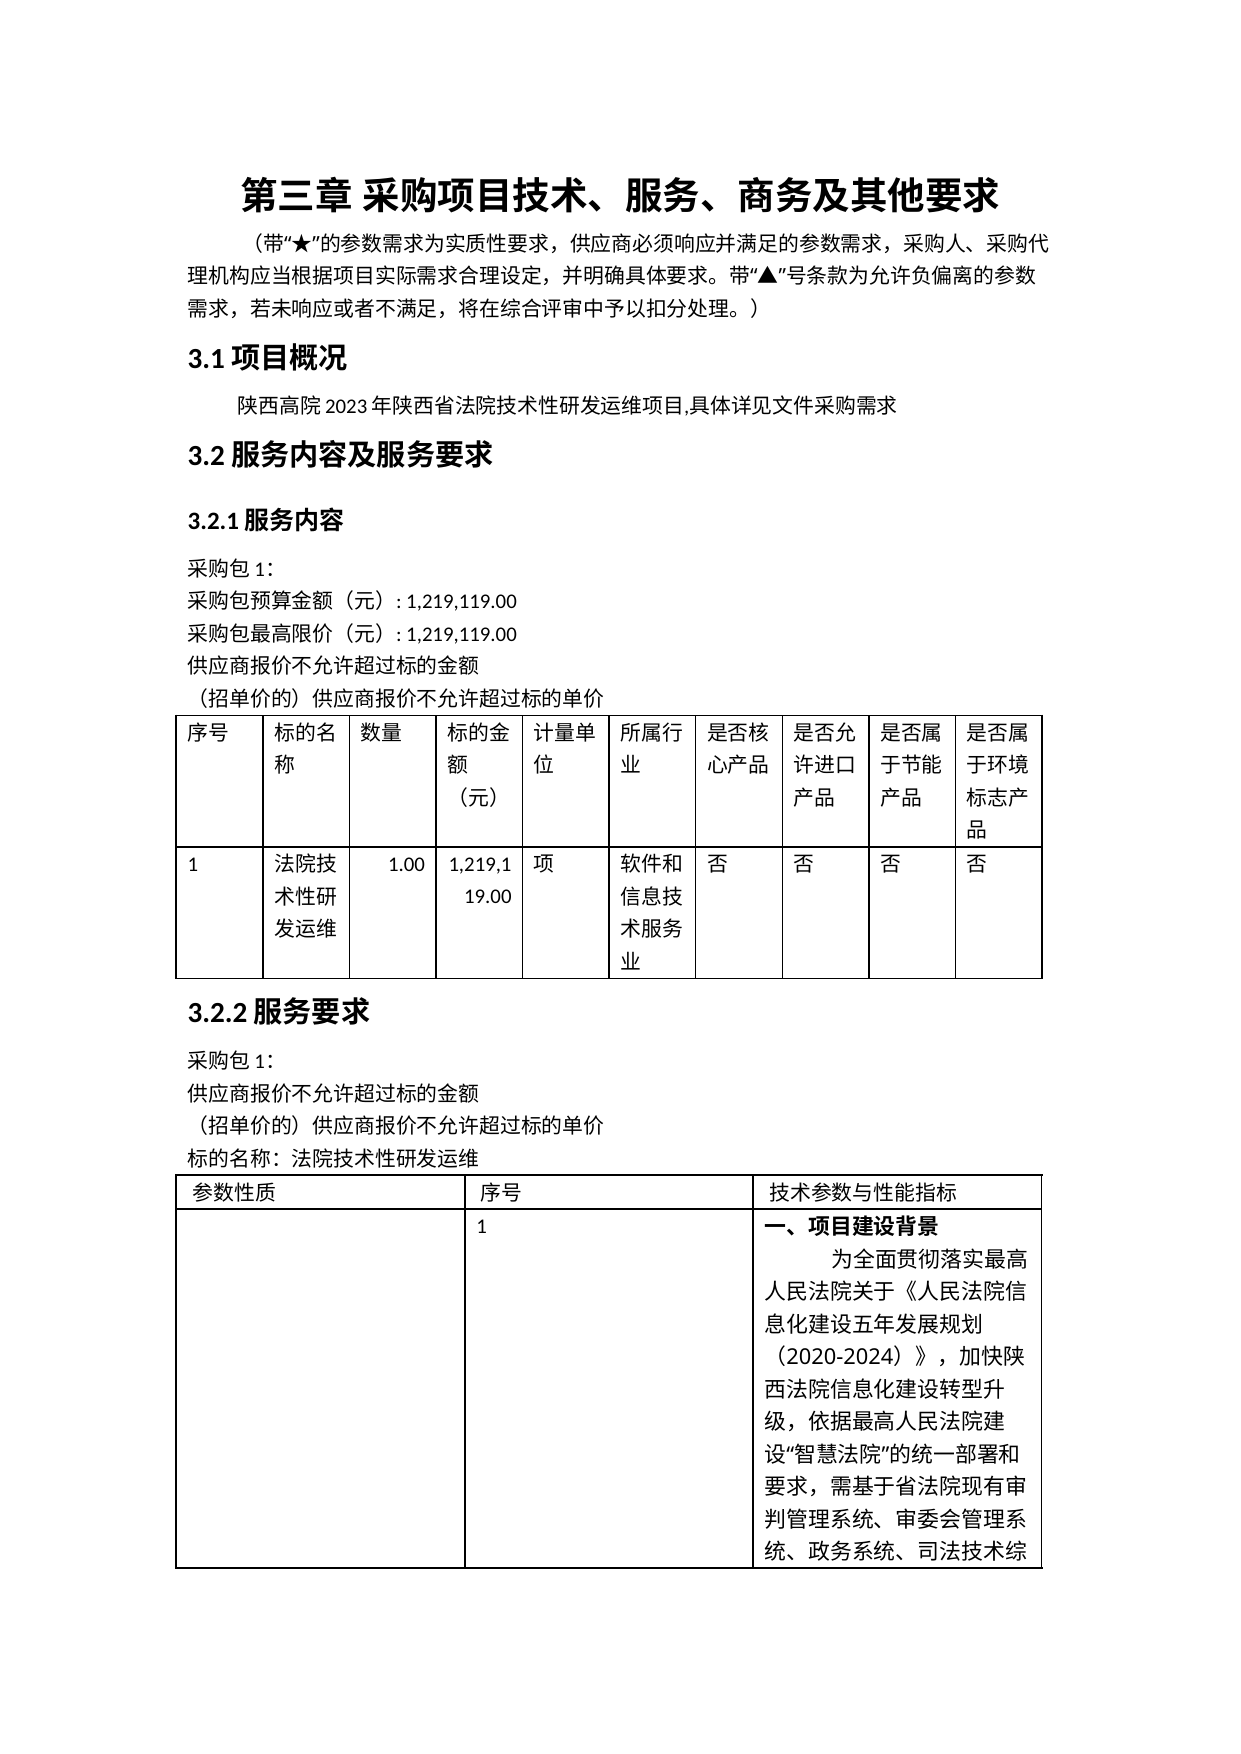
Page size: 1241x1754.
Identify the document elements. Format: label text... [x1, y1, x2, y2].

table_cell 项 [523, 848, 608, 978]
table_header 是否核心产品 [696, 716, 782, 846]
text （招单价的）供应商报价不允许超过标的单价 [187, 1109, 1053, 1142]
table_header 所属行业 [610, 716, 695, 846]
text 3.2服务内容及服务要求 [187, 422, 1053, 487]
table_header 序号 [177, 716, 262, 846]
table_cell 1 [177, 848, 262, 978]
table_header 是否属于环境标志产品 [956, 716, 1041, 846]
table_header 参数性质 [177, 1176, 464, 1208]
table_cell 1.00 [350, 848, 435, 978]
text 采购包预算金额（元）: 1,219,119.00 [187, 584, 1053, 617]
text （招单价的）供应商报价不允许超过标的单价 [187, 682, 1053, 714]
table_cell 1 [466, 1210, 752, 1567]
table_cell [754, 1210, 1041, 1567]
text 3.2.1服务内容 [187, 487, 1053, 552]
text 第三章 采购项目技术、服务、商务及其他要求 [187, 162, 1053, 227]
table_cell 否 [870, 848, 955, 978]
table_header 计量单位 [523, 716, 608, 846]
text 采购包1： [187, 1044, 1053, 1077]
text 采购包1： [187, 552, 1053, 584]
text 采购包最高限价（元）: 1,219,119.00 [187, 617, 1053, 649]
table_cell 否 [956, 848, 1041, 978]
table_header 序号 [466, 1176, 752, 1208]
text 陕西高院2023年陕西省法院技术性研发运维项目,具体详见文件采购需求 [187, 389, 1053, 422]
table_header 标的名称 [264, 716, 349, 846]
table_cell 软件和信息技术服务业 [610, 848, 695, 978]
table_header 是否属于节能产品 [870, 716, 955, 846]
table_cell 否 [783, 848, 868, 978]
table_header 数量 [350, 716, 435, 846]
table_cell 否 [696, 848, 782, 978]
text 标的名称：法院技术性研发运维 [187, 1142, 1053, 1174]
text 供应商报价不允许超过标的金额 [187, 1077, 1053, 1109]
table_cell 1,219,119.00 [437, 848, 522, 978]
table_header 技术参数与性能指标 [754, 1176, 1041, 1208]
table_header 标的金额 （元） [437, 716, 522, 846]
text 供应商报价不允许超过标的金额 [187, 649, 1053, 682]
table_cell 法院技术性研发运维 [264, 848, 349, 978]
table_cell [177, 1210, 464, 1567]
text 3.1项目概况 [187, 324, 1053, 389]
table_header 是否允许进口产品 [783, 716, 868, 846]
text （带“★”的参数需求为实质性要求，供应商必须响应并满足的参数需求，采购人、采购代理机构应当根据项目实际需求合理设定，并明确具体要求。带“▲”号条款为允许负偏离的参数需求，若未响应或者不满足，将在综合评审中予以扣分处理。） [187, 227, 1053, 324]
text 3.2.2服务要求 [187, 979, 1053, 1044]
